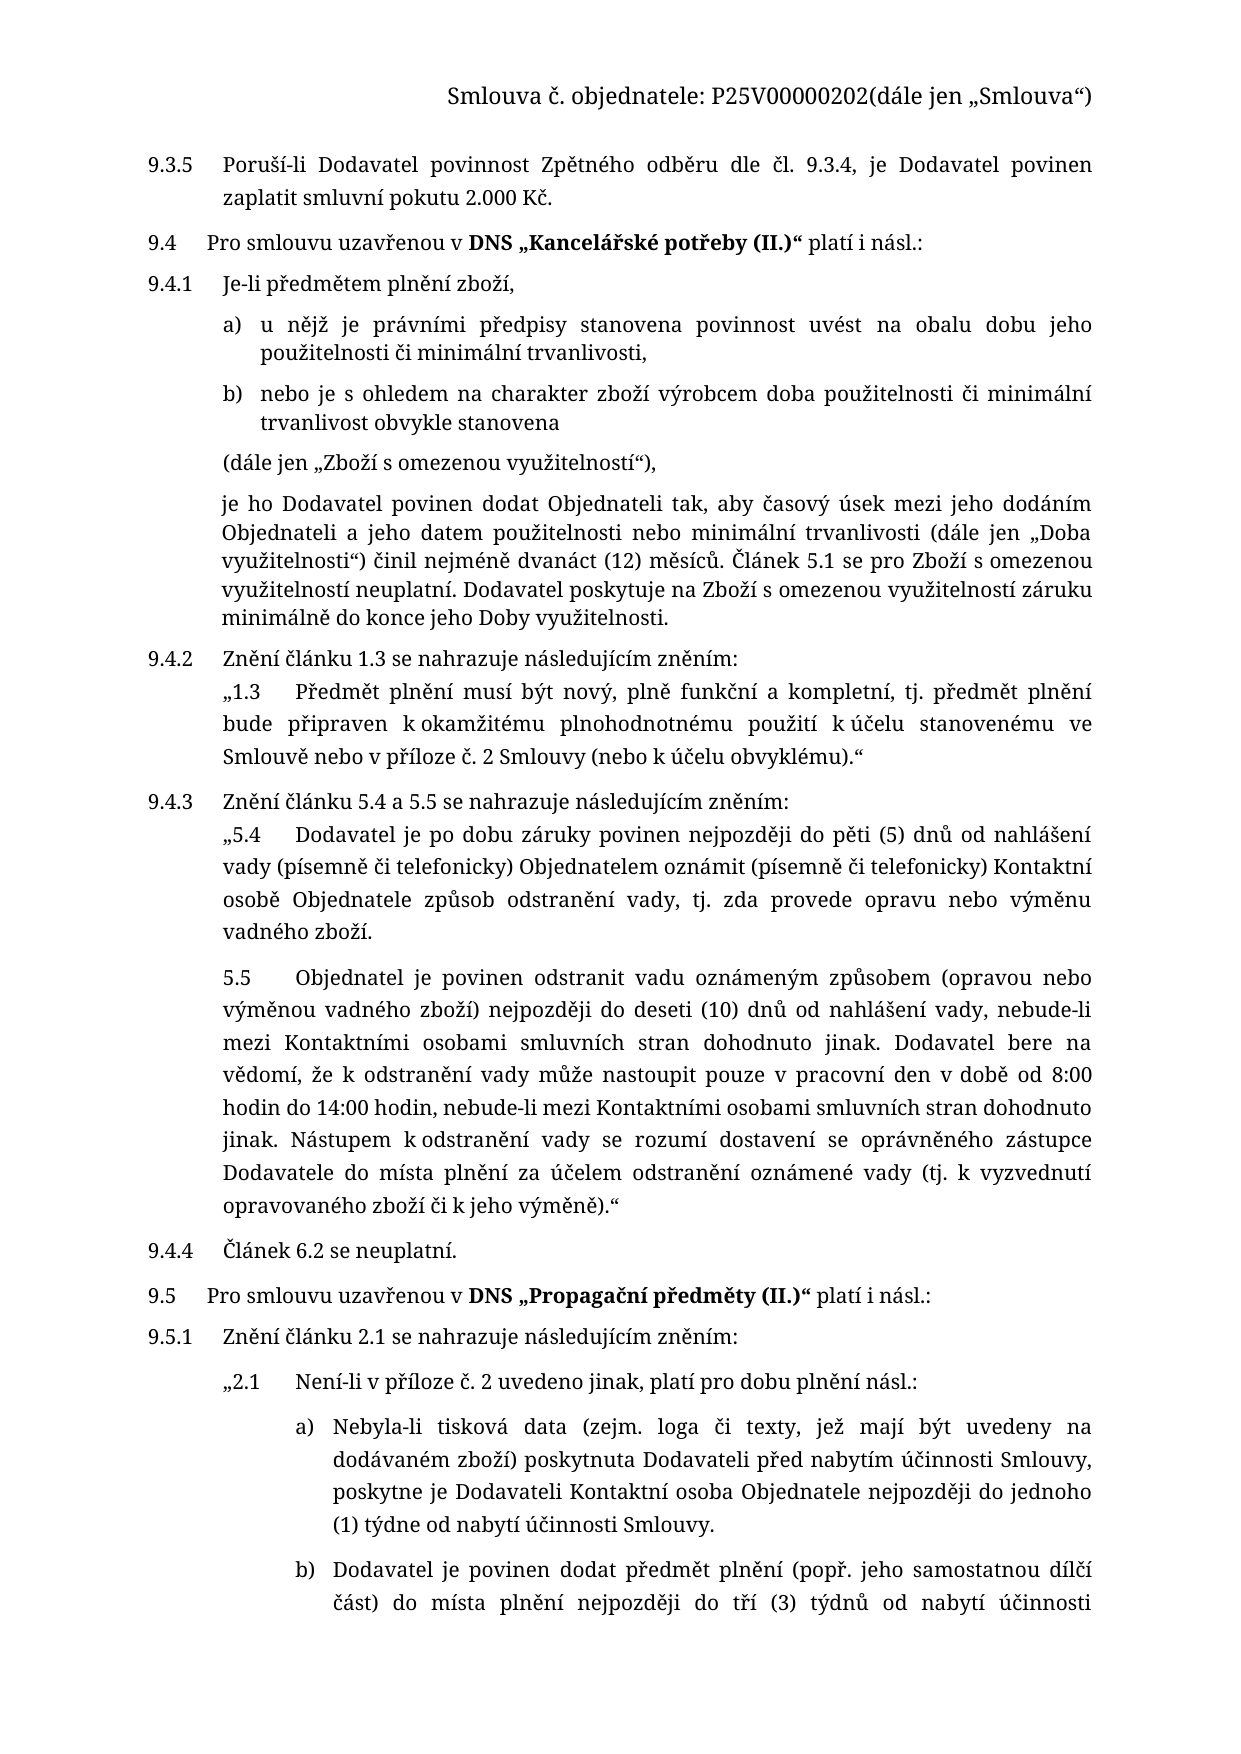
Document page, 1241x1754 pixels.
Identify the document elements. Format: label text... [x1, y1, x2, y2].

list u nějž je právními předpisy stanovena povinnost uvést na obalu dobu jeho použitelnosti či minimální trvanlivosti, [223, 310, 1093, 367]
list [295, 1555, 1093, 1616]
list Poruší-li Dodavatel povinnost Zpětného odběru dle čl. 9.3.4, je Dodavatel povinen zaplatit smluvní pokutu 2.000 Kč. [148, 150, 1093, 211]
text je ho Dodavatel povinen dodat Objednateli tak, aby časový úsek mezi jeho dodáním Objednateli a jeho datem použitelnosti nebo minimální trvanlivosti (dále jen „Doba využitelnosti“) činil nejméně dvanáct (12) měsíců. Článek 5.1 se pro Zboží s omezenou využitelností neuplatní. Dodavatel poskytuje na Zboží s omezenou využitelností záruku minimálně do konce jeho Doby využitelnosti. [221, 489, 1093, 632]
list Znění článku 2.1 se nahrazuje následujícím zněním: [148, 1322, 1093, 1350]
list nebo je s ohledem na charakter zboží výrobcem doba použitelnosti či minimální trvanlivost obvykle stanovena [223, 379, 1093, 436]
list Znění článku 1.3 se nahrazuje následujícím zněním: [148, 644, 1093, 673]
text (dále jen „Zboží s omezenou využitelností“), [223, 448, 1093, 477]
list Článek 6.2 se neuplatní. [148, 1236, 1093, 1264]
list Pro smlouvu uzavřenou v DNS „Kancelářské potřeby (II.)“ platí i násl.: [148, 228, 1093, 256]
list Nebyla-li tisková data (zejm. loga či texty, jež mají být uvedeny na dodávaném zboží) poskytnuta Dodavateli před nabytím účinnosti Smlouvy, poskytne je Dodavateli Kontaktní osoba Objednatele nejpozději do jednoho (1) týdne od nabytí účinnosti Smlouvy. [295, 1412, 1093, 1538]
list Je-li předmětem plnění zboží, [148, 269, 1093, 297]
list „2.1 Není-li v příloze č. 2 uvedeno jinak, platí pro dobu plnění násl.: [223, 1367, 1093, 1396]
list Pro smlouvu uzavřenou v DNS „Propagační předměty (II.)“ platí i násl.: [148, 1281, 1093, 1309]
list „5.4 Dodavatel je po dobu záruky povinen nejpozději do pěti (5) dnů od nahlášení vady (písemně či telefonicky) Objednatelem oznámit (písemně či telefonicky) Kontaktní osobě Objednatele způsob odstranění vady, tj. zda provede opravu nebo výměnu vadného zboží. [223, 820, 1093, 946]
list „1.3 Předmět plnění musí být nový, plně funkční a kompletní, tj. předmět plnění bude připraven k okamžitému plnohodnotnému použití k účelu stanovenému ve Smlouvě nebo v příloze č. 2 Smlouvy (nebo k účelu obvyklému).“ [223, 677, 1093, 770]
list Znění článku 5.4 a 5.5 se nahrazuje následujícím zněním: [148, 787, 1093, 816]
list 5.5 Objednatel je povinen odstranit vadu oznámeným způsobem (opravou nebo výměnou vadného zboží) nejpozději do deseti (10) dnů od nahlášení vady, nebude-li mezi Kontaktními osobami smluvních stran dohodnuto jinak. Dodavatel bere na vědomí, že k odstranění vady může nastoupit pouze v pracovní den v době od 8:00 hodin do 14:00 hodin, nebude-li mezi Kontaktními osobami smluvních stran dohodnuto jinak. Nástupem k odstranění vady se rozumí dostavení se oprávněného zástupce Dodavatele do místa plnění za účelem odstranění oznámené vady (tj. k vyzvednutí opravovaného zboží či k jeho výměně).“ [223, 963, 1093, 1219]
